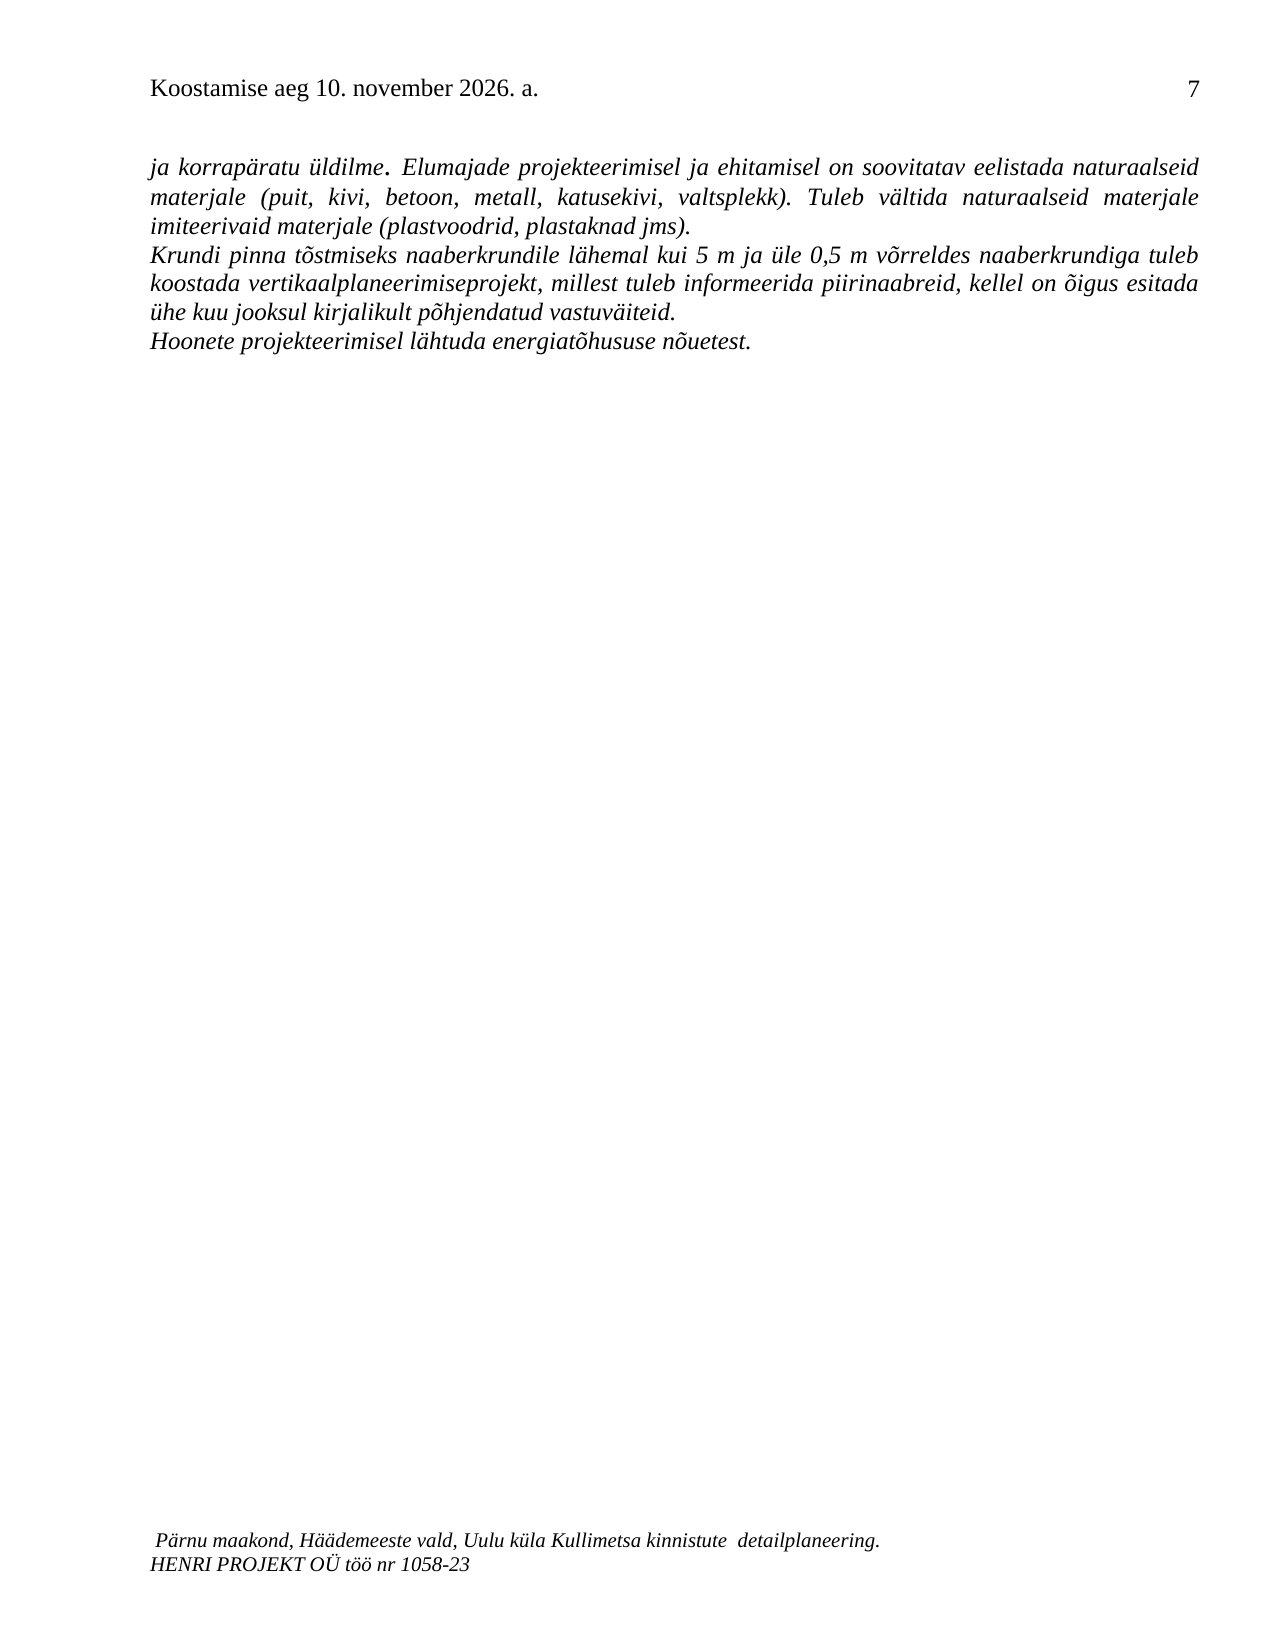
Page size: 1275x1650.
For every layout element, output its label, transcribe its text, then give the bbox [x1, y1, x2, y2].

text Hoonete projekteerimisel lähtuda energiatõhususe nõuetest. [150, 326, 1200, 355]
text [150, 148, 1200, 240]
text Krundi pinna tõstmiseks naaberkrundile lähemal kui 5 m ja üle 0,5 m võrreldes naaberkrundiga tuleb koostada vertikaalplaneerimiseprojekt, millest tuleb informeerida piirinaabreid, kellel on õigus esitada ühe kuu jooksul kirjalikult põhjendatud vastuväiteid. [150, 240, 1200, 326]
